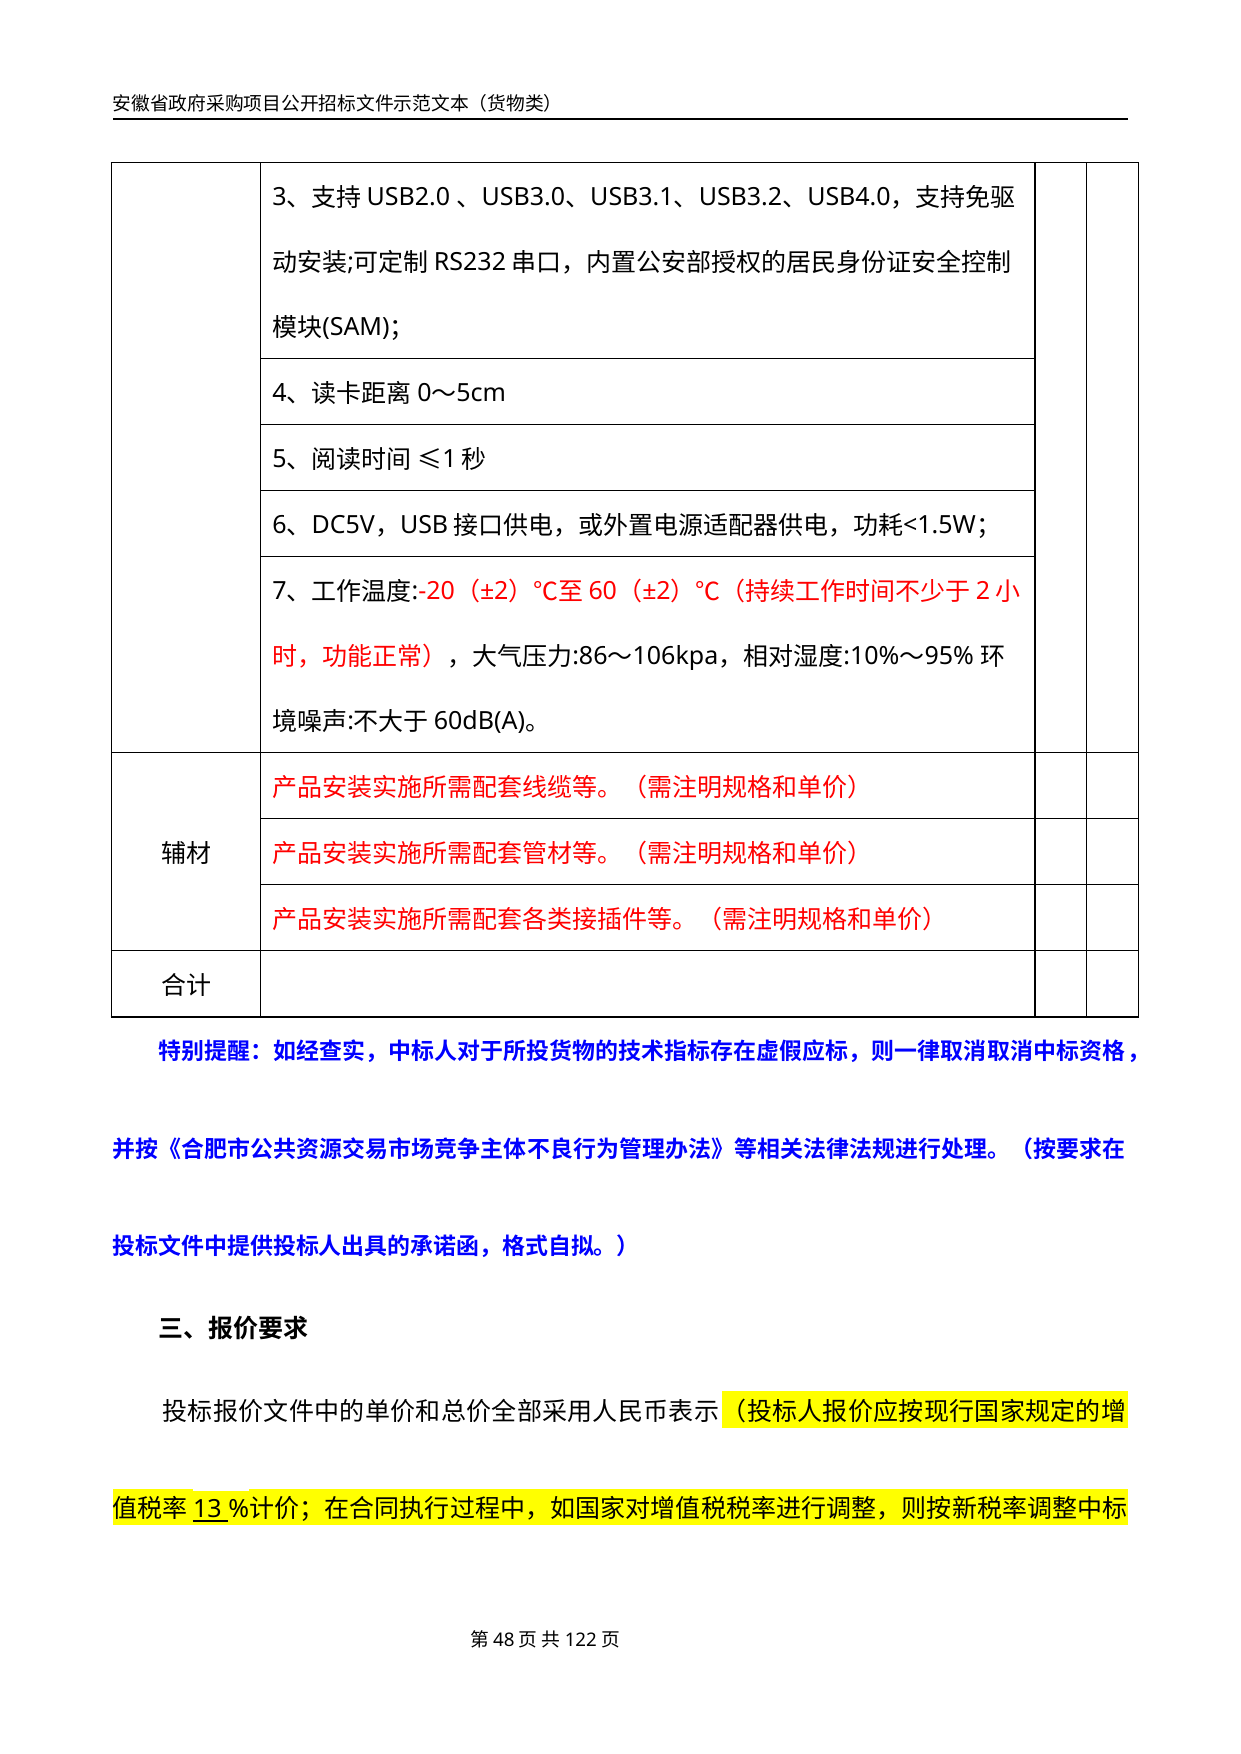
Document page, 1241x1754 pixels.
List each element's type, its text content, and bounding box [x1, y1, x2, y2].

table_cell [1087, 819, 1138, 884]
text 三、报价要求 [112, 1294, 1128, 1359]
table_cell 合计 [112, 951, 260, 1016]
table_cell 5、阅读时间 ≤1秒 [261, 425, 1034, 490]
table_cell 4、读卡距离 0～5cm [261, 359, 1034, 424]
table_cell [1036, 951, 1086, 1016]
table_cell 产品安装实施所需配套各类接插件等。（需注明规格和单价） [261, 885, 1034, 950]
table_cell 7、工作温度:-20（±2）℃至60（±2）℃（持续工作时间不少于2小时，功能正常），大气压力:86～106kpa，相对湿度:10%～95% 环境噪声:不大于60dB(A)。 [261, 557, 1034, 752]
table_cell 产品安装实施所需配套线缆等。（需注明规格和单价） [261, 753, 1034, 818]
table_cell 6、DC5V，USB接口供电，或外置电源适配器供电，功耗<1.5W； [261, 491, 1034, 556]
table_cell 辅材 [112, 753, 260, 950]
table_cell 3、支持USB2.0 、USB3.0、USB3.1、USB3.2、USB4.0，支持免驱动安装;可定制RS232串口，内置公安部授权的居民身份证安全控制模块(SAM)； [261, 163, 1034, 358]
table_cell [261, 951, 1034, 1016]
table_cell [1036, 885, 1086, 950]
text 特别提醒：如经查实，中标人对于所投货物的技术指标存在虚假应标，则一律取消取消中标资格，并按《合肥市公共资源交易市场竞争主体不良行为管理办法》等相关法律法规进行处理。（按要求在投标文件中提供投标人出具的承诺函，格式自拟。） [112, 1018, 1128, 1277]
table_cell [1036, 753, 1086, 818]
table_cell [1087, 885, 1138, 950]
table_cell [1087, 753, 1138, 818]
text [112, 1377, 1128, 1539]
table_cell 产品安装实施所需配套管材等。（需注明规格和单价） [261, 819, 1034, 884]
table_cell [1087, 951, 1138, 1016]
table_cell [1036, 819, 1086, 884]
